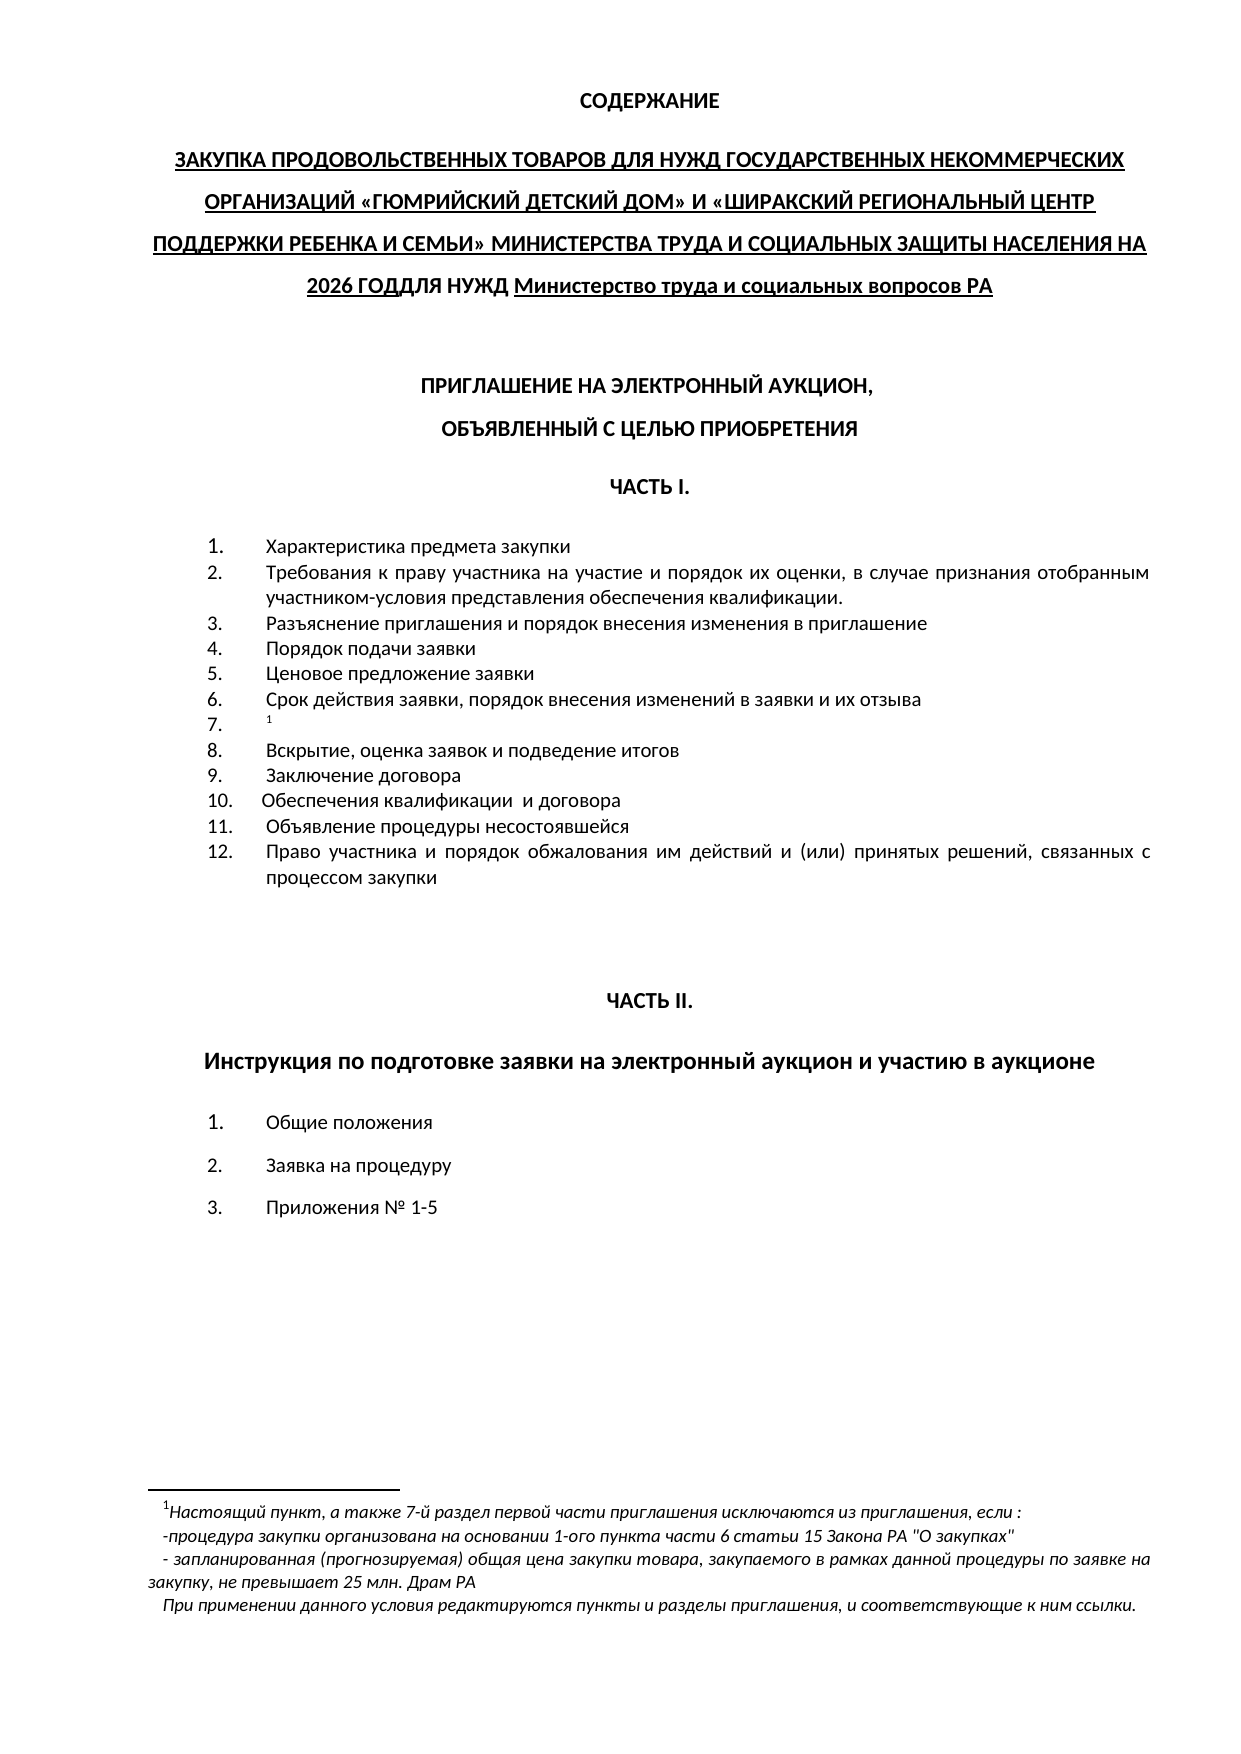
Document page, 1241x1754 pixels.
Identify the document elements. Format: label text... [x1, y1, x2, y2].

text 9. Заключение договора [207, 762, 1152, 788]
text 3. Разъяснение приглашения и порядок внесения изменения в приглашение [207, 610, 1152, 635]
text 12. Право участника и порядок обжалования им действий и (или) принятых решений, связанных с процессом закупки [207, 838, 1152, 889]
text 7. [207, 711, 1152, 737]
text СОДЕРЖАНИЕ [148, 86, 1152, 114]
text ПРИГЛАШЕНИЕ НА ЭЛЕКТРОННЫЙ АУКЦИОН, ОБЪЯВЛЕННЫЙ С ЦЕЛЬЮ ПРИОБРЕТЕНИЯ [148, 372, 1152, 442]
text ЧАСТЬ I. [148, 472, 1152, 500]
text ЧАСТЬ II. [148, 986, 1152, 1014]
text 10. Обеспечения квалификации и договора [207, 788, 1152, 813]
text 1. Характеристика предмета закупки [207, 531, 1152, 559]
text 2. Заявка на процедуру [207, 1152, 1152, 1177]
text Инструкция по подготовке заявки на электронный аукцион и участию в аукционе [148, 1045, 1152, 1075]
text 1. Общие положения [207, 1107, 1152, 1135]
text ЗАКУПКА ПРОДОВОЛЬСТВЕННЫХ ТОВАРОВ ДЛЯ НУЖД ГОСУДАРСТВЕННЫХ НЕКОММЕРЧЕСКИХ ОРГАНИЗАЦИЙ «ГЮМРИЙСКИЙ ДЕТСКИЙ ДОМ» И «ШИРАКСКИЙ РЕГИОНАЛЬНЫЙ ЦЕНТР ПОДДЕРЖКИ РЕБЕНКА И СЕМЬИ» МИНИСТЕРСТВА ТРУДА И СОЦИАЛЬНЫХ ЗАЩИТЫ НАСЕЛЕНИЯ НА 2026 ГОДДЛЯ НУЖД Министерство труда и социальных вопросов РА [148, 145, 1152, 299]
text 11. Объявление процедуры несостоявшейся [207, 813, 1152, 838]
text 4. Порядок подачи заявки [207, 635, 1152, 661]
text 3. Приложения № 1-5 [207, 1194, 1152, 1219]
text 2. Требования к праву участника на участие и порядок их оценки, в случае признания отобранным участником-условия представления обеспечения квалификации. [207, 559, 1152, 610]
text 5. Ценовое предложение заявки [207, 661, 1152, 686]
text 6. Срок действия заявки, порядок внесения изменений в заявки и их отзыва [207, 686, 1152, 711]
text 8. Вскрытие, оценка заявок и подведение итогов [207, 737, 1152, 762]
